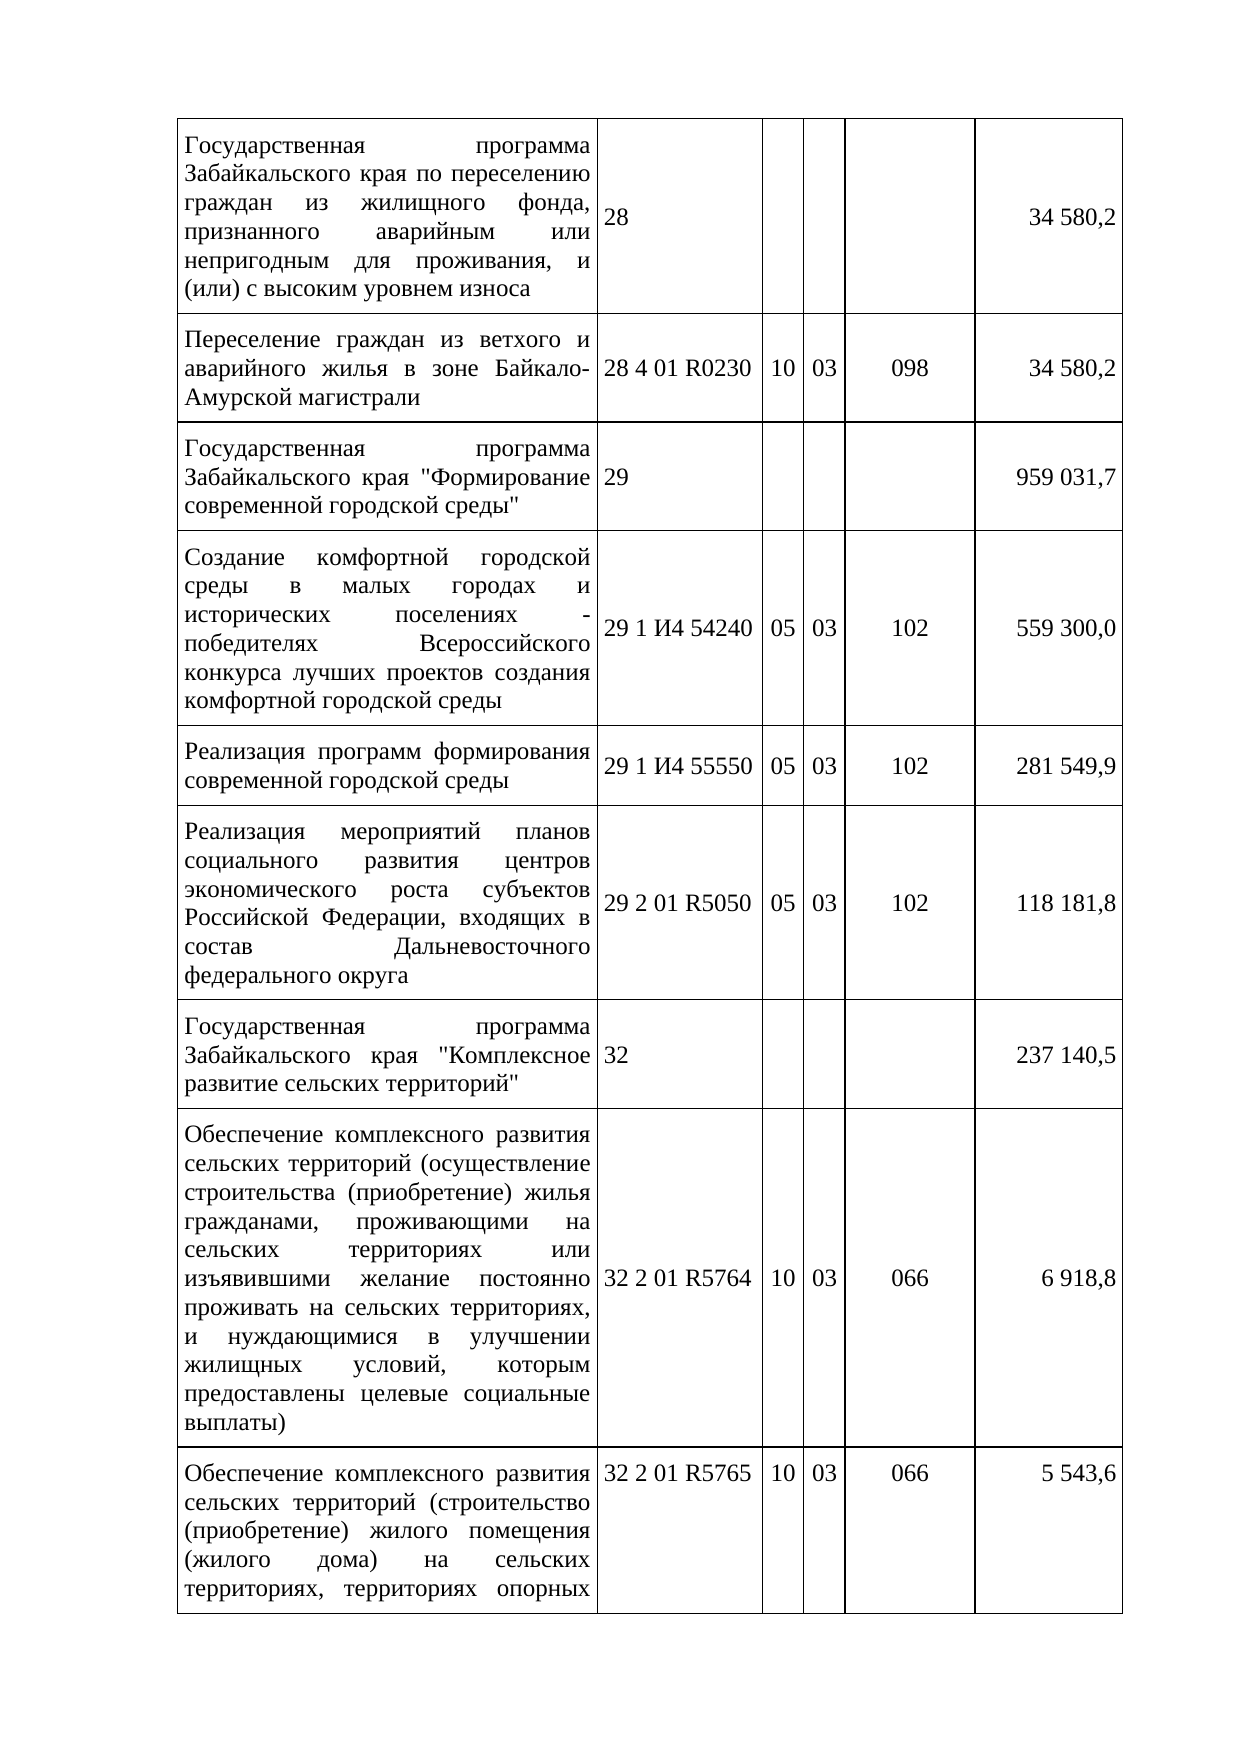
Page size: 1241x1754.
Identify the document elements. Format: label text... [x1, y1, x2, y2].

table_cell [846, 1000, 974, 1108]
table_cell 03 [804, 314, 844, 421]
table_cell 32 2 01 R5765 [598, 1448, 762, 1612]
table_cell Реализация мероприятий планов социального развития центров экономического роста субъектов Российской Федерации, входящих в состав Дальневосточного федерального округа [178, 806, 597, 999]
table_cell 29 1 И4 54240 [598, 531, 762, 725]
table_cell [178, 1448, 597, 1612]
table_cell Государственная программа Забайкальского края "Комплексное развитие сельских территорий" [178, 1000, 597, 1108]
table_cell 102 [846, 531, 974, 725]
table_cell 29 1 И4 55550 [598, 726, 762, 804]
table_cell 959 031,7 [976, 423, 1122, 530]
table_cell 10 [763, 1109, 803, 1446]
table_cell Переселение граждан из ветхого и аварийного жилья в зоне Байкало-Амурской магистрали [178, 314, 597, 421]
table_cell 5 543,6 [976, 1448, 1122, 1612]
table_cell Реализация программ формирования современной городской среды [178, 726, 597, 804]
table_cell 05 [763, 726, 803, 804]
table_cell [846, 423, 974, 530]
table_cell 281 549,9 [976, 726, 1122, 804]
table_cell 237 140,5 [976, 1000, 1122, 1108]
table_cell [763, 119, 803, 313]
table_cell Обеспечение комплексного развития сельских территорий (осуществление строительства (приобретение) жилья гражданами, проживающими на сельских территориях или изъявившими желание постоянно проживать на сельских территориях, и нуждающимися в улучшении жилищных условий, которым предоставлены целевые социальные выплаты) [178, 1109, 597, 1446]
table_cell 6 918,8 [976, 1109, 1122, 1446]
table_cell 03 [804, 806, 844, 999]
table_cell 34 580,2 [976, 119, 1122, 313]
table_cell 118 181,8 [976, 806, 1122, 999]
table_cell 102 [846, 806, 974, 999]
table_cell Государственная программа Забайкальского края по переселению граждан из жилищного фонда, признанного аварийным или непригодным для проживания, и (или) с высоким уровнем износа [178, 119, 597, 313]
table_cell 05 [763, 806, 803, 999]
table_cell [846, 119, 974, 313]
table_cell 03 [804, 1448, 844, 1612]
table_cell [804, 119, 844, 313]
table_cell [763, 1000, 803, 1108]
table_cell 03 [804, 726, 844, 804]
table_cell 066 [846, 1448, 974, 1612]
table_cell Государственная программа Забайкальского края "Формирование современной городской среды" [178, 423, 597, 530]
table_cell 29 [598, 423, 762, 530]
table_cell 03 [804, 1109, 844, 1446]
table_cell 102 [846, 726, 974, 804]
table_cell 10 [763, 314, 803, 421]
table_cell 34 580,2 [976, 314, 1122, 421]
table_cell 10 [763, 1448, 803, 1612]
table_cell 32 [598, 1000, 762, 1108]
table_cell Создание комфортной городской среды в малых городах и исторических поселениях - победителях Всероссийского конкурса лучших проектов создания комфортной городской среды [178, 531, 597, 725]
table_cell 098 [846, 314, 974, 421]
table_cell [804, 1000, 844, 1108]
table_cell 559 300,0 [976, 531, 1122, 725]
table_cell 03 [804, 531, 844, 725]
table_cell [804, 423, 844, 530]
table_cell 05 [763, 531, 803, 725]
table_cell [763, 423, 803, 530]
table_cell 066 [846, 1109, 974, 1446]
table_cell 28 [598, 119, 762, 313]
table_cell 29 2 01 R5050 [598, 806, 762, 999]
table_cell 32 2 01 R5764 [598, 1109, 762, 1446]
table_cell 28 4 01 R0230 [598, 314, 762, 421]
